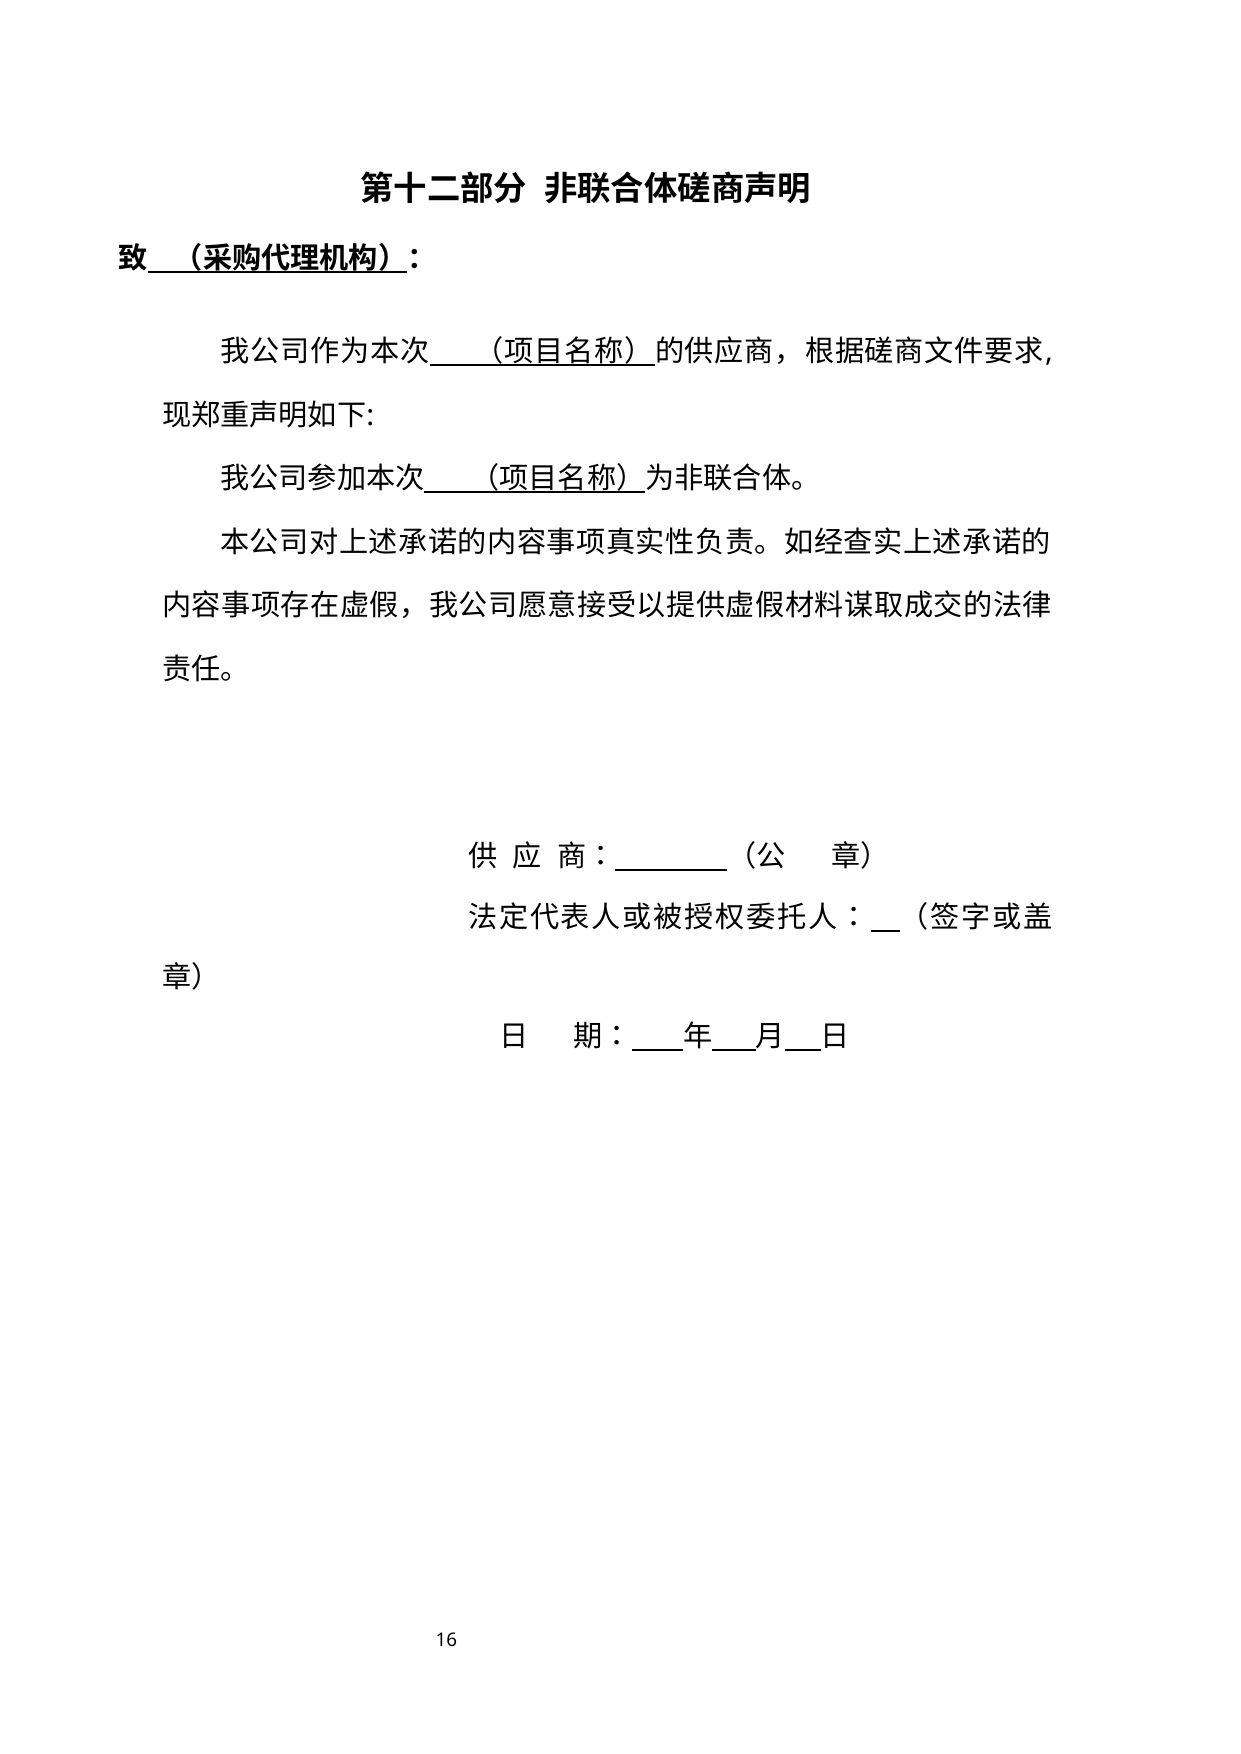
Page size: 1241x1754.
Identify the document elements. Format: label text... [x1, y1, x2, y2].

text 本公司对上述承诺的内容事项真实性负责。如经查实上述承诺的内容事项存在虚假，我公司愿意接受以提供虚假材料谋取成交的法律责任。 [162, 518, 1053, 688]
text 我公司作为本次 （项目名称）的供应商，根据磋商文件要求,现郑重声明如下: [162, 328, 1053, 434]
text 致 （采购代理机构）： [118, 234, 1053, 277]
text 法定代表人或被授权委托人： （签字或盖章） [162, 897, 1053, 996]
text 日 期： 年 月 日 [162, 1016, 1053, 1055]
text 供 应 商： （公 章） [162, 836, 1053, 875]
text 第十二部分 非联合体磋商声明 [118, 162, 1053, 210]
text 我公司参加本次 （项目名称）为非联合体。 [162, 455, 1053, 497]
